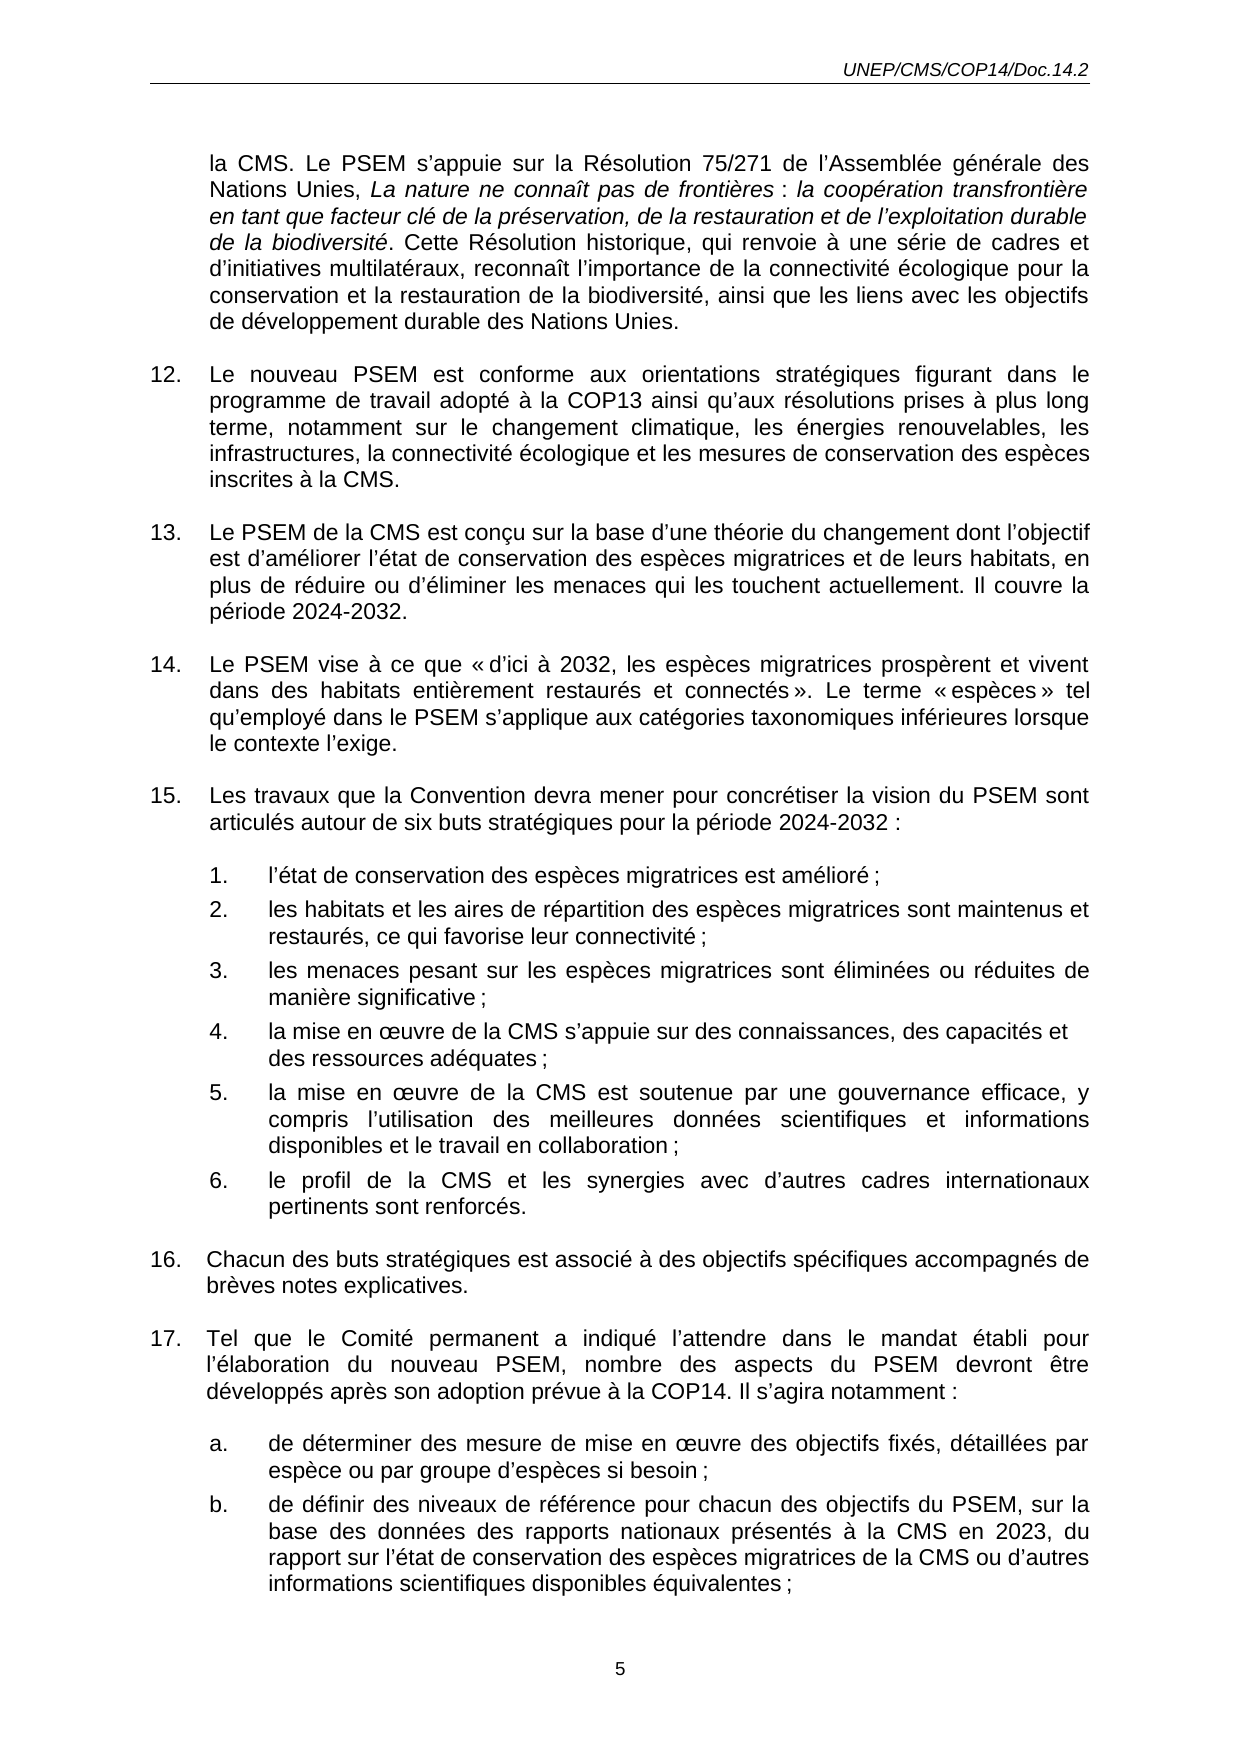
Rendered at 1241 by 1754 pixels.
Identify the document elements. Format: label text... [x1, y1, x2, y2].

list Tel que le Comité permanent a indiqué l’attendre dans le mandat établi pour l’élaboration du nouveau PSEM, nombre des aspects du PSEM devront être développés après son adoption prévue à la COP14. Il s’agira notamment : [150, 1325, 1090, 1404]
list de définir des niveaux de référence pour chacun des objectifs du PSEM, sur la base des données des rapports nationaux présentés à la CMS en 2023, du rapport sur l’état de conservation des espèces migratrices de la CMS ou d’autres informations scientifiques disponibles équivalentes ; [209, 1491, 1090, 1597]
list Le nouveau PSEM est conforme aux orientations stratégiques figurant dans le programme de travail adopté à la COP13 ainsi qu’aux résolutions prises à plus long terme, notamment sur le changement climatique, les énergies renouvelables, les infrastructures, la connectivité écologique et les mesures de conservation des espèces inscrites à la CMS. [150, 361, 1090, 493]
list Les travaux que la Convention devra mener pour concrétiser la vision du PSEM sont articulés autour de six buts stratégiques pour la période 2024-2032 : [150, 782, 1090, 835]
list l’état de conservation des espèces migratrices est amélioré ; [209, 862, 1090, 888]
list le profil de la CMS et les synergies avec d’autres cadres internationaux pertinents sont renforcés. [209, 1167, 1090, 1219]
list Le PSEM de la CMS est conçu sur la base d’une théorie du changement dont l’objectif est d’améliorer l’état de conservation des espèces migratrices et de leurs habitats, en plus de réduire ou d’éliminer les menaces qui les touchent actuellement. Il couvre la période 2024-2032. [150, 519, 1090, 624]
list la mise en œuvre de la CMS s’appuie sur des connaissances, des capacités et des ressources adéquates ; [209, 1018, 1090, 1071]
list les habitats et les aires de répartition des espèces migratrices sont maintenus et restaurés, ce qui favorise leur connectivité ; [209, 896, 1090, 949]
list Le PSEM vise à ce que « d’ici à 2032, les espèces migratrices prospèrent et vivent dans des habitats entièrement restaurés et connectés ». Le terme « espèces » tel qu’employé dans le PSEM s’applique aux catégories taxonomiques inférieures lorsque le contexte l’exige. [150, 651, 1090, 756]
list les menaces pesant sur les espèces migratrices sont éliminées ou réduites de manière significative ; [209, 957, 1090, 1010]
list de déterminer des mesure de mise en œuvre des objectifs fixés, détaillées par espèce ou par groupe d’espèces si besoin ; [209, 1430, 1090, 1483]
list la mise en œuvre de la CMS est soutenue par une gouvernance efficace, y compris l’utilisation des meilleures données scientifiques et informations disponibles et le travail en collaboration ; [209, 1079, 1090, 1158]
list Chacun des buts stratégiques est associé à des objectifs spécifiques accompagnés de brèves notes explicatives. [150, 1246, 1090, 1298]
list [150, 150, 1090, 334]
